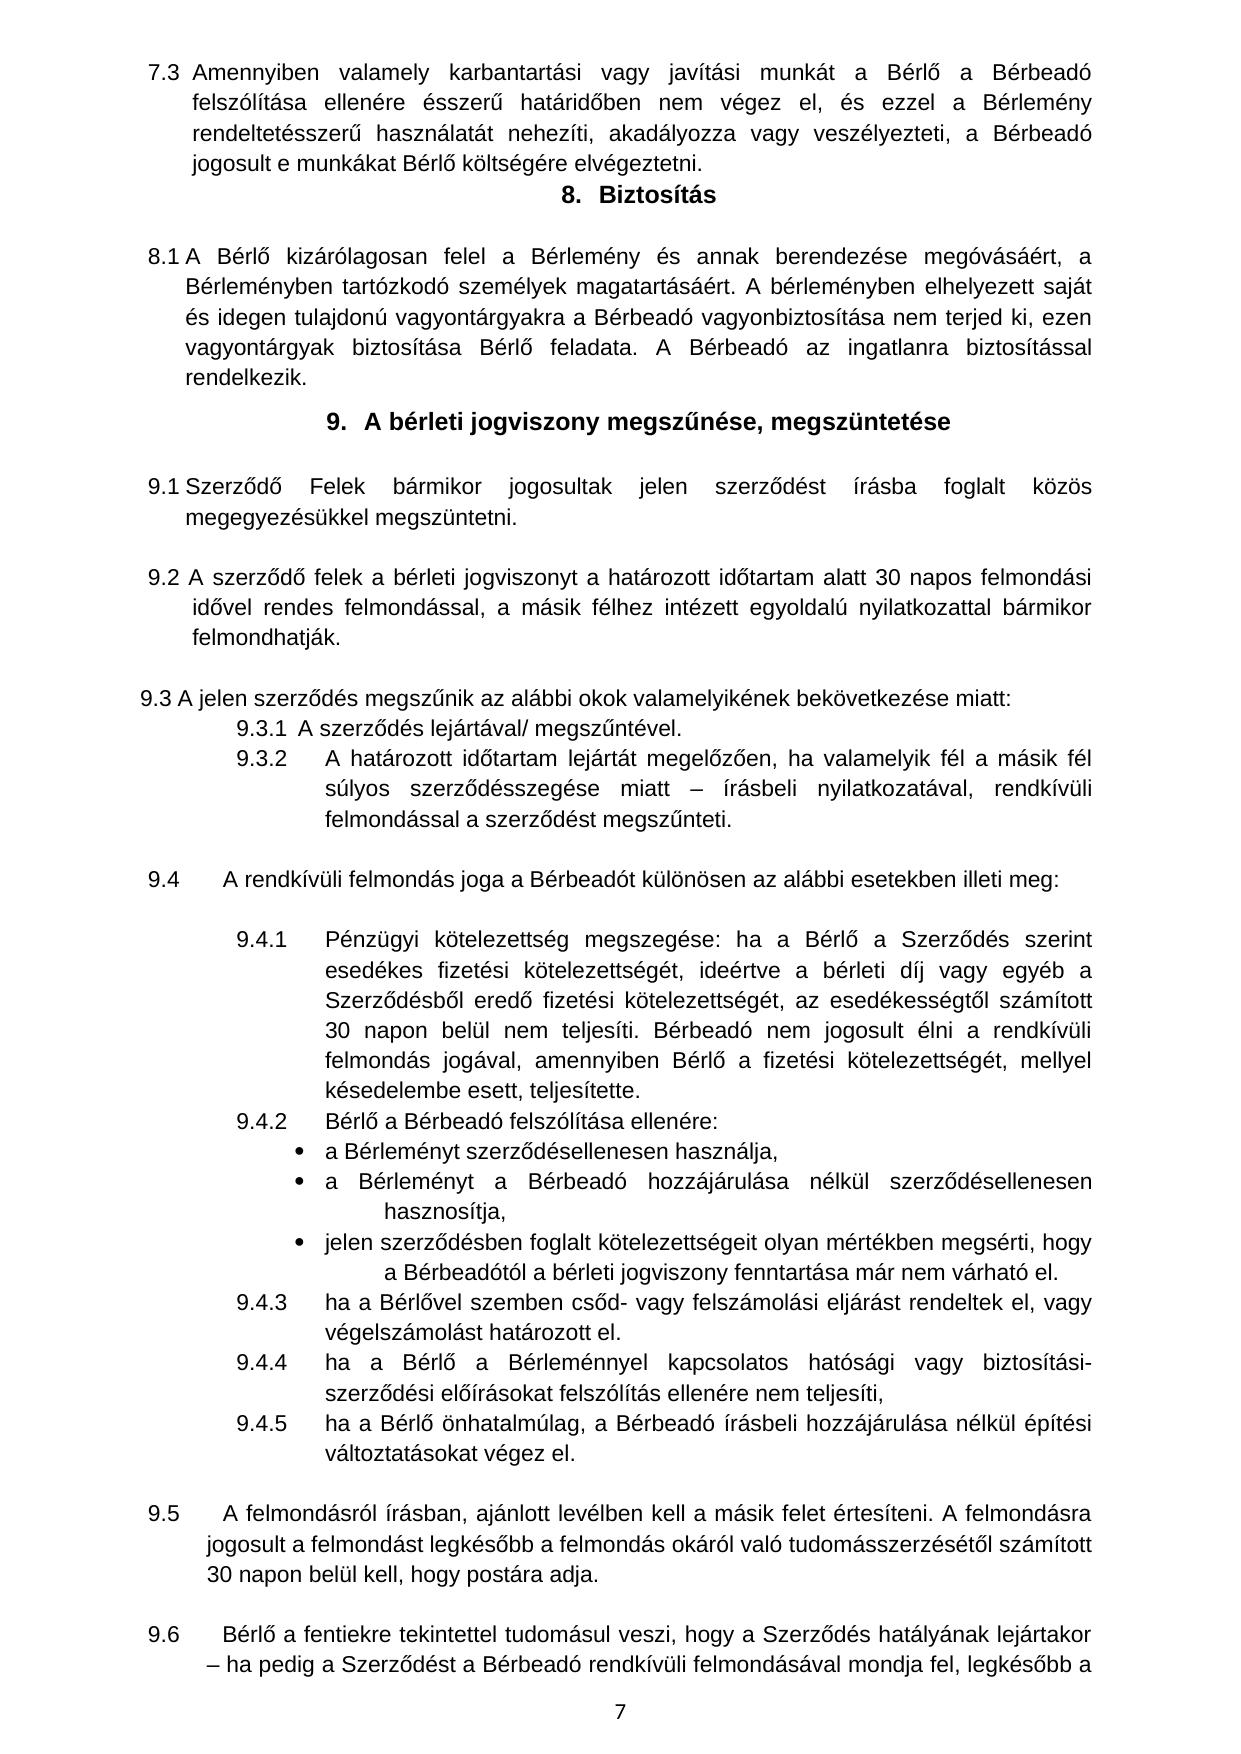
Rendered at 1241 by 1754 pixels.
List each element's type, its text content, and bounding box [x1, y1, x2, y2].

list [148, 1621, 1093, 1678]
list A határozott időtartam lejártát megelőzően, ha valamelyik fél a másik fél súlyos szerződésszegése miatt – írásbeli nyilatkozatával, rendkívüli felmondással a szerződést megszűnteti. [236, 745, 1093, 832]
text 7.3 Amennyiben valamely karbantartási vagy javítási munkát a Bérlő a Bérbeadó felszólítása ellenére ésszerű határidőben nem végez el, és ezzel a Bérlemény rendeltetésszerű használatát nehezíti, akadályozza vagy veszélyezteti, a Bérbeadó jogosult e munkákat Bérlő költségére elvégeztetni. [148, 59, 1093, 176]
list Szerződő Felek bármikor jogosultak jelen szerződést írásba foglalt közös megegyezésükkel megszüntetni. [148, 473, 1093, 530]
list A felmondásról írásban, ajánlott levélben kell a másik felet értesíteni. A felmondásra jogosult a felmondást legkésőbb a felmondás okáról való tudomásszerzésétől számított 30 napon belül kell, hogy postára adja. [148, 1500, 1093, 1587]
list Biztosítás [185, 180, 1093, 209]
list Bérlő a Bérbeadó felszólítása ellenére: [236, 1108, 1093, 1134]
list a Bérleményt a Bérbeadó hozzájárulása nélkül szerződésellenesen hasznosítja, [295, 1168, 1093, 1225]
list A Bérlő kizárólagosan felel a Bérlemény és annak berendezése megóvásáért, a Bérleményben tartózkodó személyek magatartásáért. A bérleményben elhelyezett saját és idegen tulajdonú vagyontárgyakra a Bérbeadó vagyonbiztosítása nem terjed ki, ezen vagyontárgyak biztosítása Bérlő feladata. A Bérbeadó az ingatlanra biztosítással rendelkezik. [148, 243, 1093, 390]
list ha a Bérlővel szemben csőd- vagy felszámolási eljárást rendeltek el, vagy végelszámolást határozott el. [236, 1289, 1093, 1346]
list ha a Bérlő a Bérleménnyel kapcsolatos hatósági vagy biztosítási-szerződési előírásokat felszólítás ellenére nem teljesíti, [236, 1349, 1093, 1406]
list jelen szerződésben foglalt kötelezettségeit olyan mértékben megsérti, hogy a Bérbeadótól a bérleti jogviszony fenntartása már nem várható el. [295, 1228, 1093, 1285]
list A bérleti jogviszony megszűnése, megszüntetése [185, 407, 1093, 436]
list A szerződés lejártával/ megszűntével. [236, 715, 1093, 741]
text 9.2 A szerződő felek a bérleti jogviszonyt a határozott időtartam alatt 30 napos felmondási idővel rendes felmondással, a másik félhez intézett egyoldalú nyilatkozattal bármikor felmondhatják. [148, 564, 1093, 651]
list A jelen szerződés megszűnik az alábbi okok valamelyikének bekövetkezése miatt: [140, 685, 1093, 711]
list A rendkívüli felmondás joga a Bérbeadót különösen az alábbi esetekben illeti meg: [148, 866, 1093, 892]
list Pénzügyi kötelezettség megszegése: ha a Bérlő a Szerződés szerint esedékes fizetési kötelezettségét, ideértve a bérleti díj vagy egyéb a Szerződésből eredő fizetési kötelezettségét, az esedékességtől számított 30 napon belül nem teljesíti. Bérbeadó nem jogosult élni a rendkívüli felmondás jogával, amennyiben Bérlő a fizetési kötelezettségét, mellyel késedelembe esett, teljesítette. [236, 926, 1093, 1104]
list a Bérleményt szerződésellenesen használja, [295, 1138, 1093, 1164]
list ha a Bérlő önhatalmúlag, a Bérbeadó írásbeli hozzájárulása nélkül építési változtatásokat végez el. [236, 1410, 1093, 1466]
